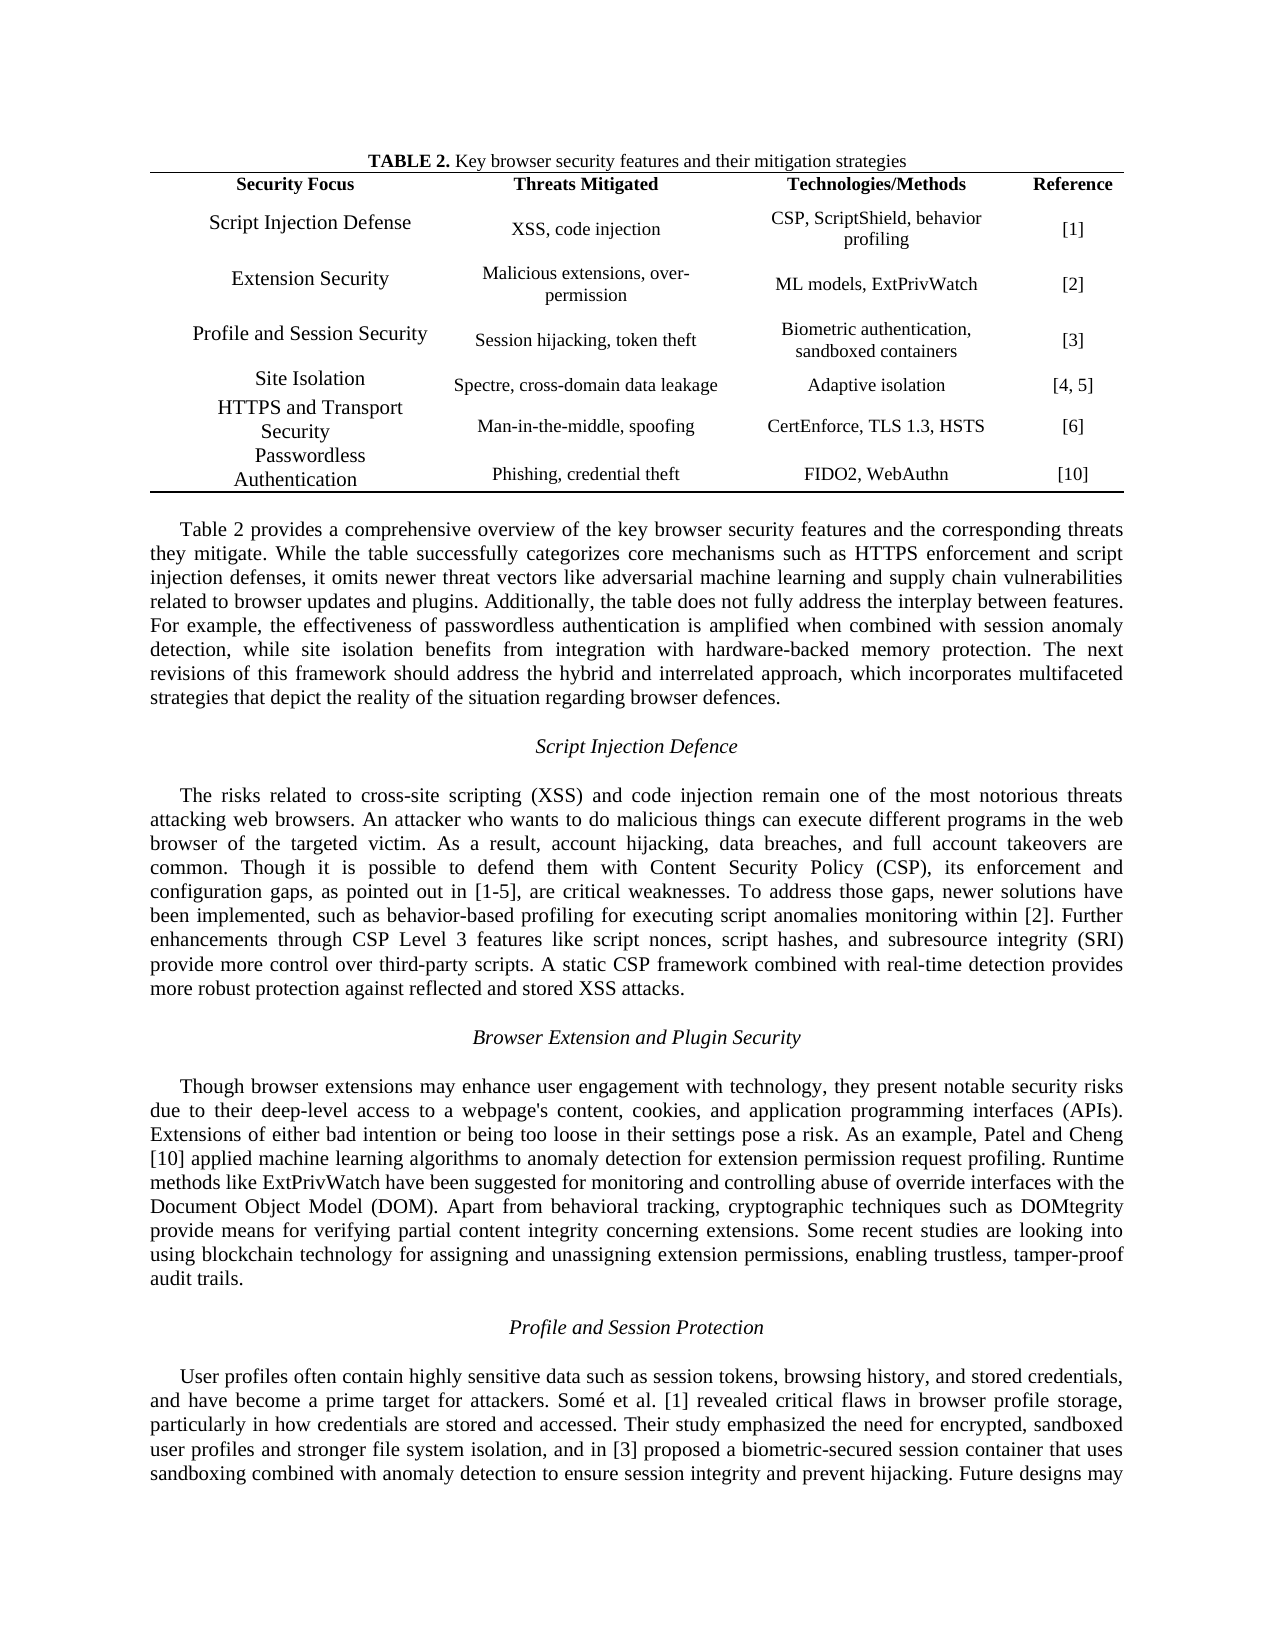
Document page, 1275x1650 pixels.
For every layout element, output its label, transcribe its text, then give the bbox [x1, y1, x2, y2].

table_cell Biometric authentication, sandboxed containers [731, 305, 1022, 361]
table_header Technologies/Methods [731, 173, 1022, 194]
table_header Security Focus [150, 173, 441, 194]
table_cell FIDO2, WebAuthn [731, 443, 1022, 491]
table_header Threats Mitigated [441, 173, 731, 194]
subtitle Profile and Session Protection [150, 1315, 1125, 1339]
table_cell CertEnforce, TLS 1.3, HSTS [731, 395, 1022, 443]
table_cell [4, 5] [1022, 361, 1124, 395]
table_cell Script Injection Defense [150, 194, 441, 250]
table_cell XSS, code injection [441, 194, 731, 250]
table_cell [10] [1022, 443, 1124, 491]
subtitle Browser Extension and Plugin Security [150, 1024, 1125, 1049]
table_cell [6] [1022, 395, 1124, 443]
table_cell Site Isolation [150, 361, 441, 395]
table_cell Man-in-the-middle, spoofing [441, 395, 731, 443]
table_cell ML models, ExtPrivWatch [731, 250, 1022, 305]
table_cell Malicious extensions, over-permission [441, 250, 731, 305]
table_cell Passwordless Authentication [150, 443, 441, 491]
text TABLE 2. Key browser security features and their mitigation strategies [150, 150, 1125, 172]
text Table 2 provides a comprehensive overview of the key browser security features and the corresponding threats they mitigate. While the table successfully categorizes core mechanisms such as HTTPS enforcement and script injection defenses, it omits newer threat vectors like adversarial machine learning and supply chain vulnerabilities related to browser updates and plugins. Additionally, the table does not fully address the interplay between features. For example, the effectiveness of passwordless authentication is amplified when combined with session anomaly detection, while site isolation benefits from integration with hardware-backed memory protection. The next revisions of this framework should address the hybrid and interrelated approach, which incorporates multifaceted strategies that depict the reality of the situation regarding browser defences. [150, 516, 1125, 709]
table_cell Adaptive isolation [731, 361, 1022, 395]
text The risks related to cross-site scripting (XSS) and code injection remain one of the most notorious threats attacking web browsers. An attacker who wants to do malicious things can execute different programs in the web browser of the targeted victim. As a result, account hijacking, data breaches, and full account takeovers are common. Though it is possible to defend them with Content Security Policy (CSP), its enforcement and configuration gaps, as pointed out in [1-5], are critical weaknesses. To address those gaps, newer solutions have been implemented, such as behavior-based profiling for executing script anomalies monitoring within [2]. Further enhancements through CSP Level 3 features like script nonces, script hashes, and subresource integrity (SRI) provide more control over third-party scripts. A static CSP framework combined with real-time detection provides more robust protection against reflected and stored XSS attacks. [150, 783, 1125, 999]
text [150, 1364, 1125, 1484]
table_header Reference [1022, 173, 1124, 194]
table_cell Session hijacking, token theft [441, 305, 731, 361]
table_cell Phishing, credential theft [441, 443, 731, 491]
table_cell [3] [1022, 305, 1124, 361]
table_cell Profile and Session Security [150, 305, 441, 361]
table_cell Spectre, cross-domain data leakage [441, 361, 731, 395]
table_cell [2] [1022, 250, 1124, 305]
text Though browser extensions may enhance user engagement with technology, they present notable security risks due to their deep-level access to a webpage's content, cookies, and application programming interfaces (APIs). Extensions of either bad intention or being too loose in their settings pose a risk. As an example, Patel and Cheng [10] applied machine learning algorithms to anomaly detection for extension permission request profiling. Runtime methods like ExtPrivWatch have been suggested for monitoring and controlling abuse of override interfaces with the Document Object Model (DOM). Apart from behavioral tracking, cryptographic techniques such as DOMtegrity provide means for verifying partial content integrity concerning extensions. Some recent studies are looking into using blockchain technology for assigning and unassigning extension permissions, enabling trustless, tamper-proof audit trails. [150, 1074, 1125, 1290]
table_cell Extension Security [150, 250, 441, 305]
table_cell [1] [1022, 194, 1124, 250]
table_cell CSP, ScriptShield, behavior profiling [731, 194, 1022, 250]
subtitle Script Injection Defence [150, 734, 1125, 758]
table_cell HTTPS and Transport Security [150, 395, 441, 443]
